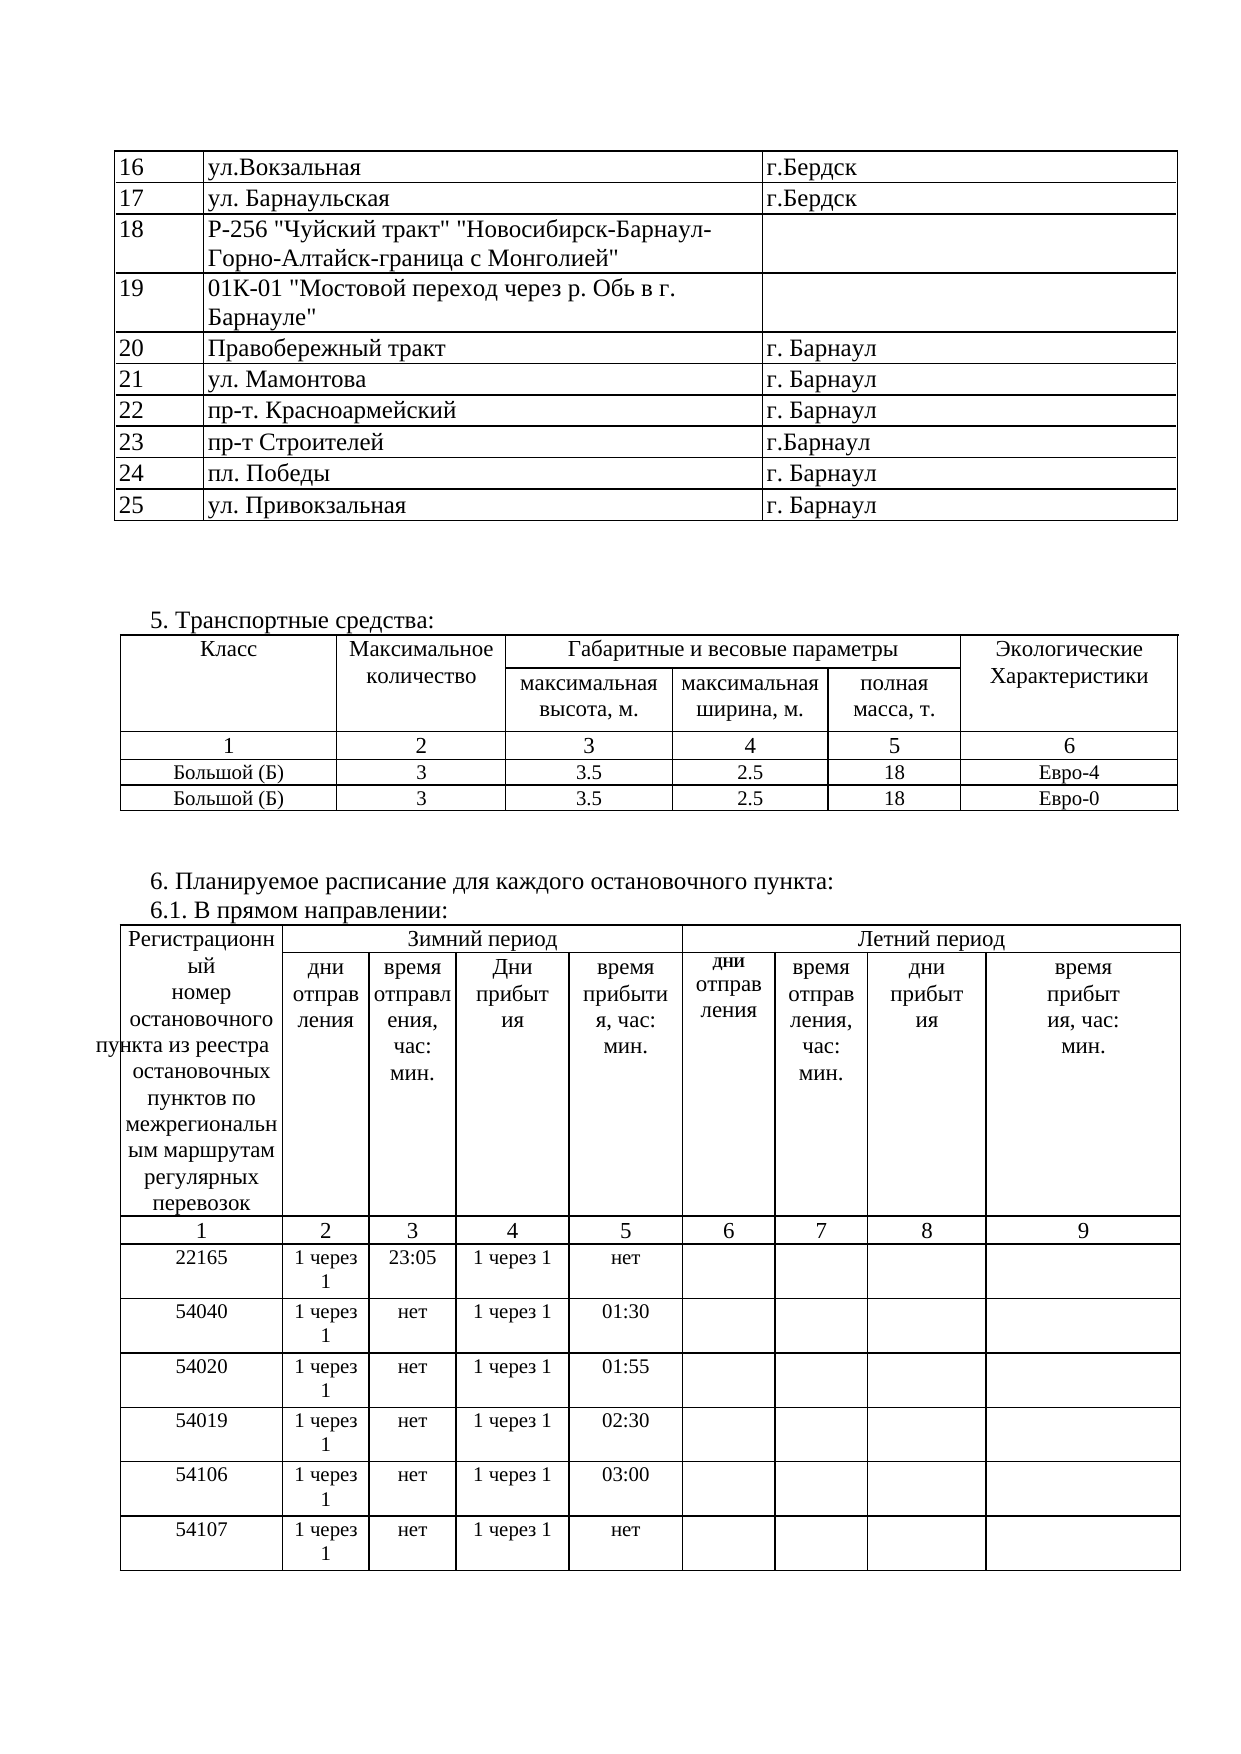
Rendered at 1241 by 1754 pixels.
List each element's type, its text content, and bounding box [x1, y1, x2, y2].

table_cell 2.5 [673, 786, 827, 810]
table_header Габаритные и весовые параметры [506, 636, 960, 667]
table_cell время прибыт ия, час: мин. [987, 953, 1180, 1215]
table_cell [776, 1354, 867, 1406]
table_cell 54019 [121, 1408, 282, 1461]
table_cell 3 [337, 786, 505, 810]
table_cell ДНИ отправ ления [683, 953, 774, 1215]
table_cell 54107 [121, 1517, 282, 1569]
text 6.1. В прямом направлении: [150, 895, 1090, 924]
table_cell нет [370, 1408, 455, 1461]
table_cell 54020 [121, 1354, 282, 1406]
table_cell 01:55 [570, 1354, 682, 1406]
table_cell [868, 1354, 985, 1406]
table_cell 2 [283, 1217, 368, 1243]
table_cell 19 [115, 273, 203, 331]
table_cell г.Барнаул [763, 425, 1177, 457]
table_cell 1 через 1 [457, 1245, 568, 1298]
table_cell [987, 1354, 1180, 1406]
table_cell 5 [829, 732, 960, 758]
table_cell [776, 1245, 867, 1298]
table_cell 20 [115, 332, 203, 362]
table_cell 1 через 1 [283, 1299, 368, 1352]
table_cell максимальная высота, м. [506, 669, 672, 731]
table_cell г. Барнаул [763, 363, 1177, 394]
table_cell 21 [115, 364, 203, 394]
table_cell 7 [776, 1217, 867, 1243]
table_cell нет [370, 1354, 455, 1406]
table_cell 03:00 [570, 1462, 682, 1515]
table_cell [763, 272, 1177, 331]
table_cell [868, 1245, 985, 1298]
table_cell пл. Победы [204, 458, 762, 488]
text 6. Планируемое расписание для каждого остановочного пункта: [150, 866, 1090, 895]
table_cell полная масса, т. [829, 669, 960, 731]
table_cell время отправл ения, час: мин. [370, 953, 455, 1215]
table_cell г. Барнаул [763, 488, 1177, 520]
table_cell ул.Вокзальная [204, 152, 762, 181]
table_cell 1 через 1 [457, 1462, 568, 1515]
table_cell 23 [115, 426, 203, 457]
table_cell Дни прибыт ия [457, 953, 568, 1215]
table_cell ул. Привокзальная [204, 490, 762, 520]
table_cell Большой (Б) [121, 786, 336, 810]
table_cell [987, 1245, 1180, 1298]
table_cell время прибыти я, час: мин. [570, 953, 682, 1215]
table_cell нет [370, 1299, 455, 1352]
table_cell 4 [457, 1217, 568, 1243]
table_cell пр-т Строителей [204, 427, 762, 457]
table_cell нет [570, 1245, 682, 1298]
table_cell 4 [673, 732, 827, 758]
table_cell 1 через 1 [283, 1408, 368, 1461]
table_cell [987, 1517, 1180, 1569]
table_cell 18 [829, 786, 960, 810]
table_cell 01К-01 "Мостовой переход через р. Обь в г. Барнауле" [204, 274, 762, 331]
table_cell 6 [961, 732, 1177, 758]
table_cell [776, 1517, 867, 1569]
table_cell Большой (Б) [121, 760, 336, 784]
table_cell 18 [115, 214, 203, 272]
table_cell 16 [115, 152, 203, 181]
table_header Летний период [683, 926, 1180, 952]
table_cell [683, 1245, 774, 1298]
table_cell Евро-0 [961, 786, 1177, 810]
table_cell 3 [337, 760, 505, 784]
table_cell 1 через 1 [457, 1299, 568, 1352]
table_cell ул. Мамонтова [204, 364, 762, 394]
table_cell [868, 1408, 985, 1461]
table_cell 1 через 1 [283, 1462, 368, 1515]
table_cell 23:05 [370, 1245, 455, 1298]
table_cell 3 [370, 1217, 455, 1243]
table_cell [683, 1517, 774, 1569]
table_cell 1 [121, 732, 336, 758]
table_cell 1 через 1 [457, 1354, 568, 1406]
table_cell г.Бердск [763, 181, 1177, 213]
text 5. Транспортные средства: [150, 605, 1090, 634]
table_cell 25 [115, 489, 203, 520]
table_cell нет [570, 1517, 682, 1569]
table_cell [987, 1299, 1180, 1352]
table_cell [683, 1408, 774, 1461]
table_cell 1 через 1 [283, 1354, 368, 1406]
table_cell [776, 1462, 867, 1515]
table_header Класс [121, 636, 336, 731]
table_cell Р-256 "Чуйский тракт" "Новосибирск-Барнаул-Горно-Алтайск-граница с Монголией" [204, 215, 762, 272]
table_cell 8 [868, 1217, 985, 1243]
table_cell пр-т. Красноармейский [204, 396, 762, 425]
table_cell 18 [829, 760, 960, 784]
table_header Максимальное количество [337, 636, 505, 731]
table_cell г. Барнаул [763, 331, 1177, 362]
table_cell 17 [115, 183, 203, 213]
table_cell 3 [506, 732, 672, 758]
table_cell время отправ ления, час: мин. [776, 953, 867, 1215]
table_cell 22 [115, 395, 203, 425]
table_cell Правобережный тракт [204, 333, 762, 362]
table_cell 1 [121, 1217, 282, 1243]
table_cell дни отправ ления [283, 953, 368, 1215]
table_cell г. Барнаул [763, 457, 1177, 488]
table_cell 1 через 1 [283, 1517, 368, 1569]
table_cell 1 через 1 [457, 1408, 568, 1461]
table_cell г.Бердск [763, 152, 1177, 181]
table_cell [776, 1299, 867, 1352]
table_cell [776, 1408, 867, 1461]
table_cell 6 [683, 1217, 774, 1243]
table_cell [987, 1408, 1180, 1461]
table_header Регистрационный номер остановочного пункта из реестра остановочных пунктов по межрегиональным маршрутам регулярных перевозок [121, 926, 282, 1215]
table_cell 1 через 1 [457, 1517, 568, 1569]
table_cell 54106 [121, 1462, 282, 1515]
table_cell 22165 [121, 1245, 282, 1298]
table_cell [683, 1354, 774, 1406]
table_cell 5 [570, 1217, 682, 1243]
table_cell [868, 1462, 985, 1515]
table_cell дни прибыт ия [868, 953, 985, 1215]
table_cell нет [370, 1462, 455, 1515]
table_cell [868, 1517, 985, 1569]
table_cell 02:30 [570, 1408, 682, 1461]
table_cell [987, 1462, 1180, 1515]
table_cell 01:30 [570, 1299, 682, 1352]
table_cell [683, 1299, 774, 1352]
table_cell 3.5 [506, 760, 672, 784]
table_cell ул. Барнаульская [204, 183, 762, 213]
table_cell максимальная ширина, м. [673, 669, 827, 731]
table_cell [868, 1299, 985, 1352]
table_header Экологические Характеристики [961, 636, 1177, 731]
table_cell 3.5 [506, 786, 672, 810]
table_cell нет [370, 1517, 455, 1569]
table_cell Евро-4 [961, 760, 1177, 784]
table_cell 1 через 1 [283, 1245, 368, 1298]
table_cell [763, 213, 1177, 272]
table_cell 2 [337, 732, 505, 758]
table_cell 54040 [121, 1299, 282, 1352]
table_cell 2.5 [673, 760, 827, 784]
table_cell 9 [987, 1217, 1180, 1243]
table_header Зимний период [283, 926, 682, 952]
table_cell г. Барнаул [763, 394, 1177, 425]
table_cell 24 [115, 458, 203, 488]
table_cell [683, 1462, 774, 1515]
